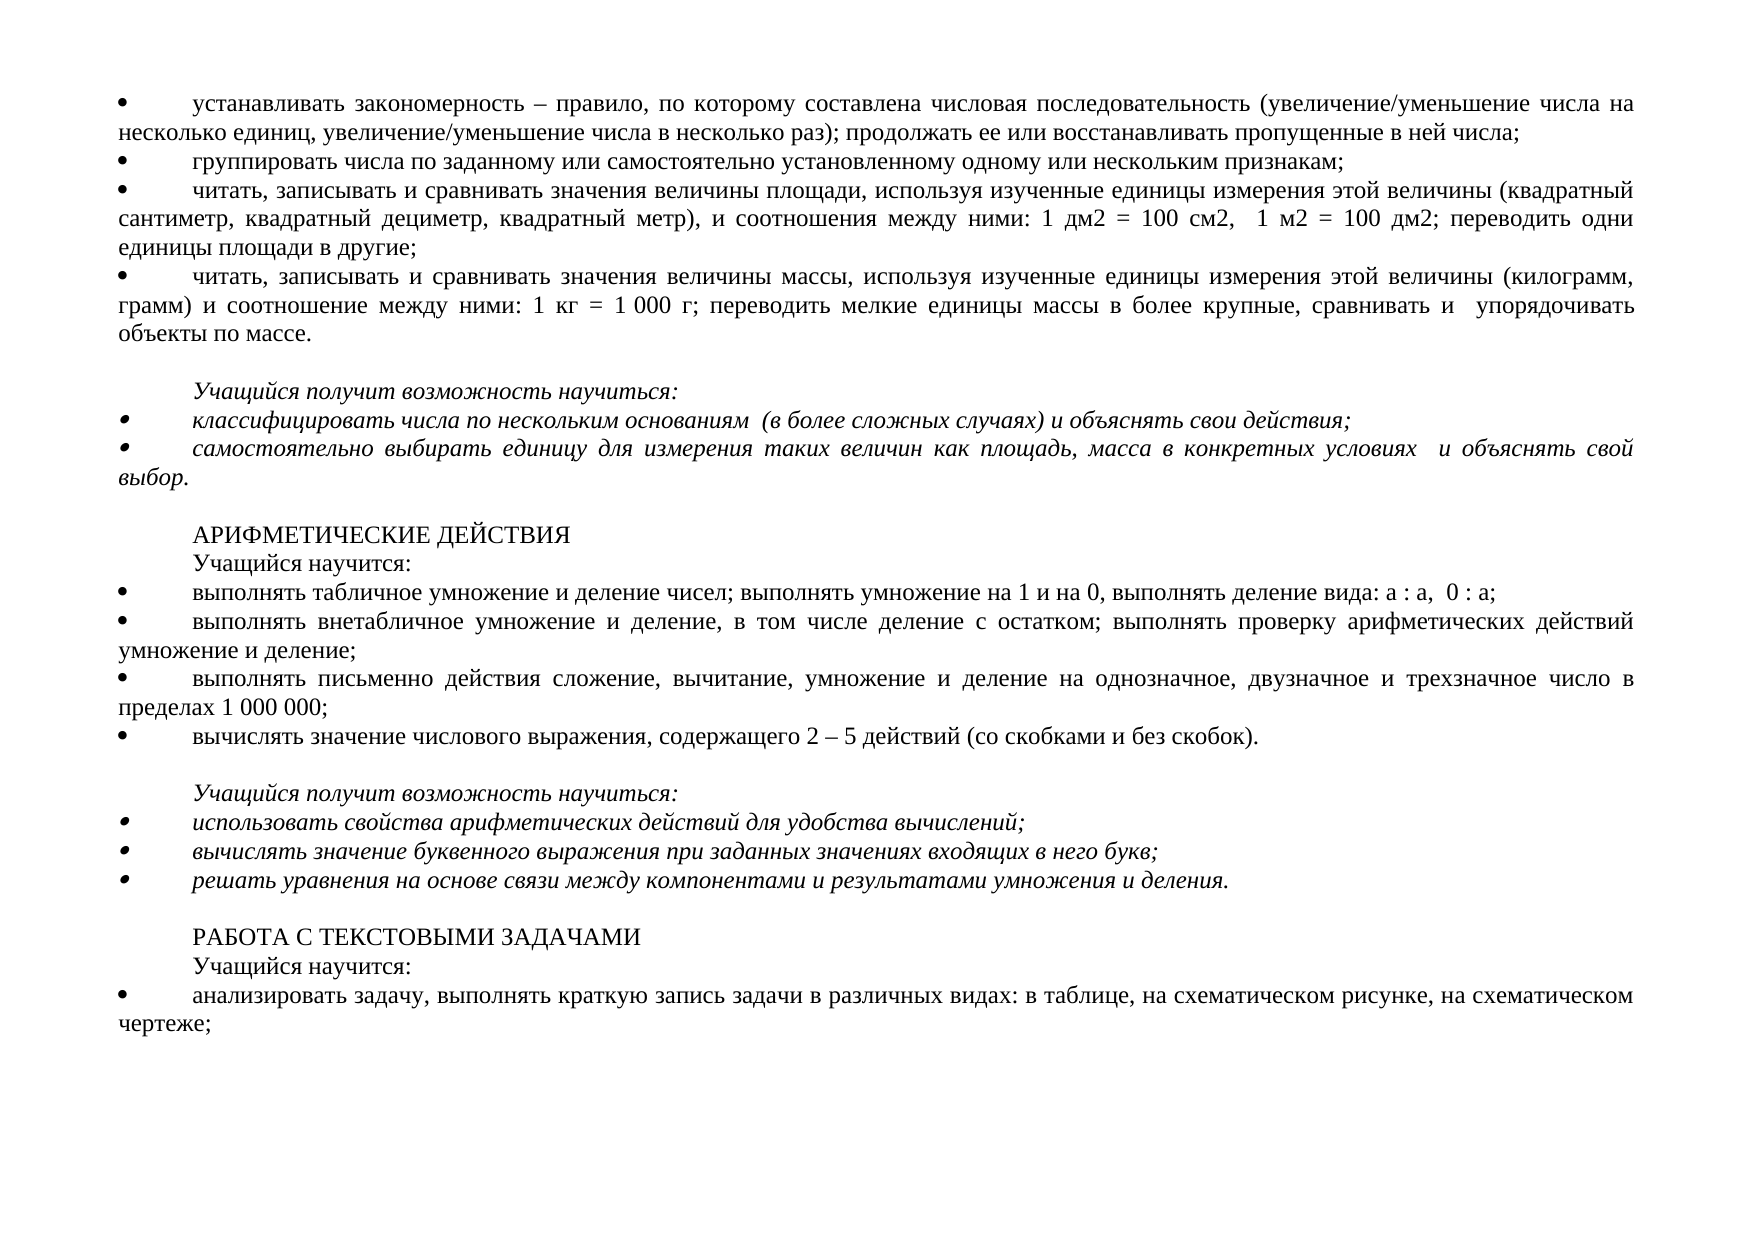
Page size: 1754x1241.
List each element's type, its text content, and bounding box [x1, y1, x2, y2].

list анализировать задачу, выполнять краткую запись задачи в различных видах: в таблице, на схематическом рисунке, на схематическом чертеже; [118, 980, 1636, 1037]
list читать, записывать и сравнивать значения величины площади, используя изученные единицы измерения этой величины (квадратный сантиметр, квадратный дециметр, квадратный метр), и соотношения между ними: 1 дм2 = 100 см2, 1 м2 = 100 дм2; переводить одни единицы площади в другие; [118, 175, 1636, 261]
list выполнять письменно действия сложение, вычитание, умножение и деление на однозначное, двузначное и трехзначное число в пределах 1 000 000; [118, 663, 1636, 721]
list самостоятельно выбирать единицу для измерения таких величин как площадь, масса в конкретных условиях и объяснять свой выбор. [118, 433, 1636, 491]
list читать, записывать и сравнивать значения величины массы, используя изученные единицы измерения этой величины (килограмм, грамм) и соотношение между ними: 1 кг = 1 000 г; переводить мелкие единицы массы в более крупные, сравнивать и упорядочивать объекты по массе. [118, 261, 1636, 347]
list группировать числа по заданному или самостоятельно установленному одному или нескольким признакам; [118, 146, 1636, 175]
list решать уравнения на основе связи между компонентами и результатами умножения и деления. [118, 865, 1636, 893]
text Учащийся научится: [118, 951, 1636, 980]
list выполнять внетабличное умножение и деление, в том числе деление с остатком; выполнять проверку арифметических действий умножение и деление; [118, 606, 1636, 663]
list вычислять значение буквенного выражения при заданных значениях входящих в него букв; [118, 836, 1636, 865]
list использовать свойства арифметических действий для удобства вычислений; [118, 807, 1636, 836]
list классифицировать числа по нескольким основаниям (в более сложных случаях) и объяснять свои действия; [118, 405, 1636, 433]
list устанавливать закономерность – правило, по которому составлена числовая последовательность (увеличение/уменьшение числа на несколько единиц, увеличение/уменьшение числа в несколько раз); продолжать ее или восстанавливать пропущенные в ней числа; [118, 88, 1636, 146]
text АРИФМЕТИЧЕСКИЕ ДЕЙСТВИЯ [118, 520, 1636, 548]
text Учащийся научится: [118, 548, 1636, 577]
text РАБОТА С ТЕКСТОВЫМИ ЗАДАЧАМИ [118, 922, 1636, 951]
text Учащийся получит возможность научиться: [118, 778, 1636, 807]
list вычислять значение числового выражения, содержащего 2 – 5 действий (со скобками и без скобок). [118, 721, 1636, 750]
list выполнять табличное умножение и деление чисел; выполнять умножение на 1 и на 0, выполнять деление вида: а : а, 0 : а; [118, 577, 1636, 606]
text Учащийся получит возможность научиться: [118, 376, 1636, 405]
